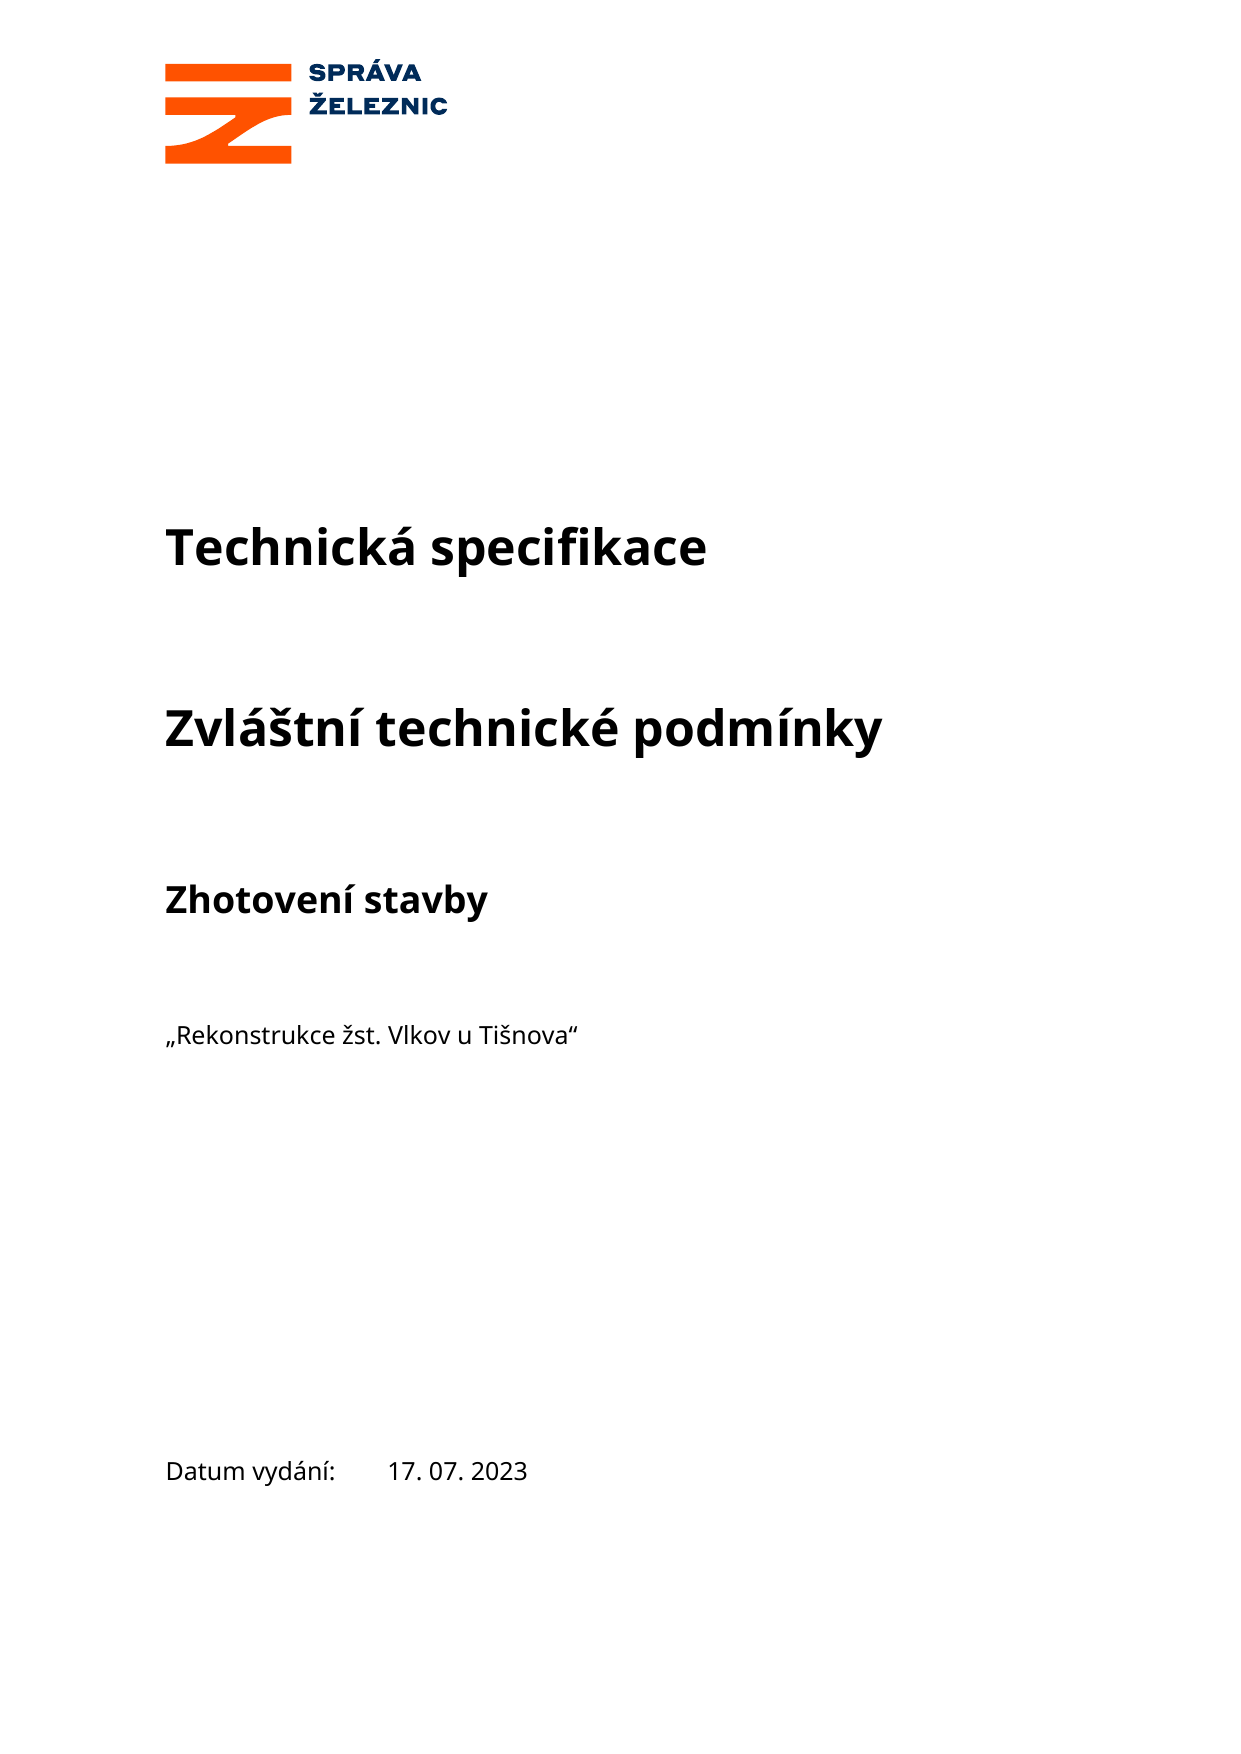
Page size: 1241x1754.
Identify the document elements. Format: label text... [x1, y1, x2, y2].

text Datum vydání: 17. 07. 2023 [165, 1454, 1075, 1488]
text Zvláštní technické podmínky [165, 693, 1075, 761]
text Technická specifikace [165, 512, 1075, 580]
text Zhotovení stavby [165, 874, 1075, 925]
